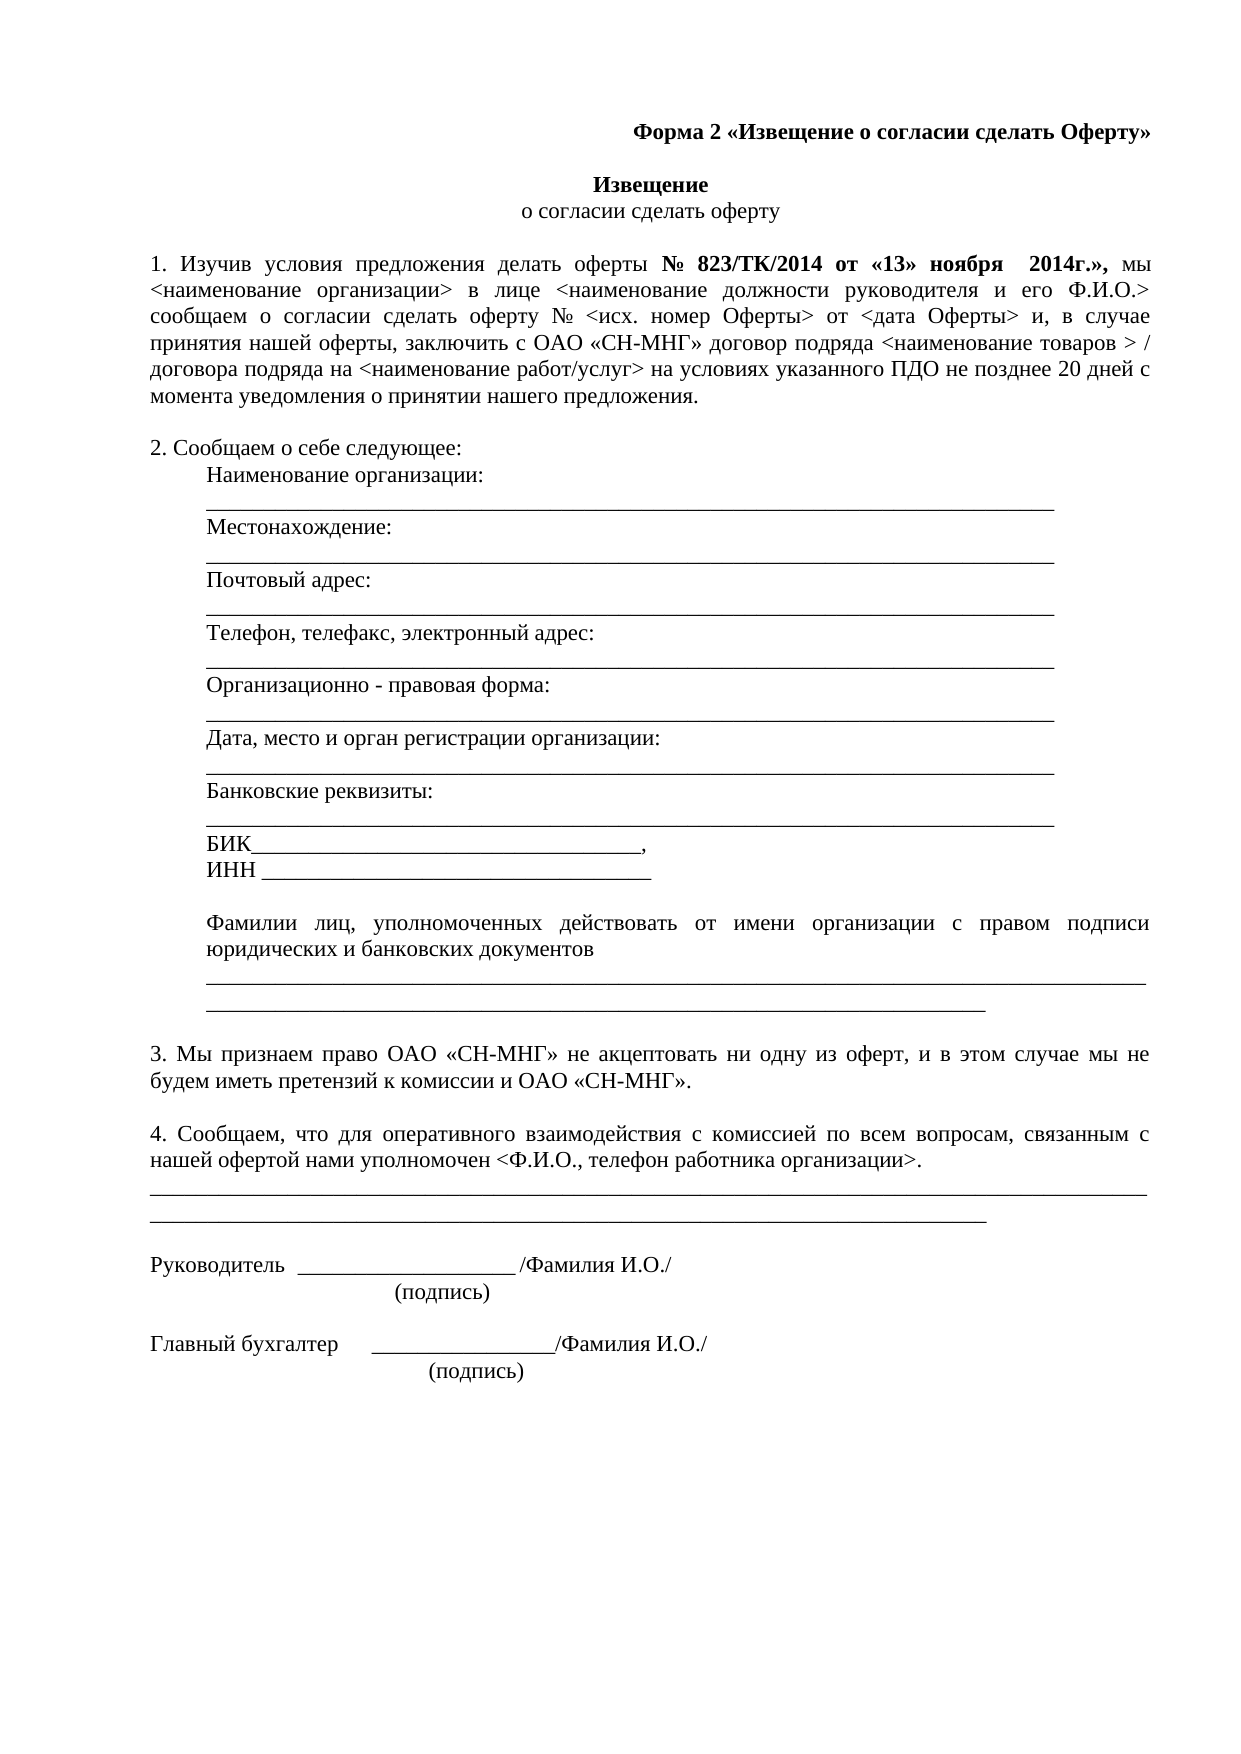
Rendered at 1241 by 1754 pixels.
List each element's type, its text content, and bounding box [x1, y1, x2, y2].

text ________________________________________________________________________________________________________________________________________________________________ [150, 1172, 1152, 1225]
text Наименование организации: __________________________________________________________________________ [206, 461, 1152, 513]
text (подпись) [297, 1357, 1152, 1383]
text Почтовый адрес: __________________________________________________________________________ [206, 566, 1152, 619]
text БИК__________________________________, [206, 830, 1152, 856]
text ______________________________________________________________________________________________________________________________________________________ [206, 961, 1152, 1014]
text Форма 2 «Извещение о согласии сделать Оферту» [150, 118, 1152, 144]
text о согласии сделать оферту [150, 197, 1152, 223]
text Руководитель ___________________ /Фамилия И.О./ [150, 1251, 1152, 1278]
text (подпись) [150, 1278, 1152, 1304]
text Фамилии лиц, уполномоченных действовать от имени организации с правом подписи юридических и банковских документов [206, 909, 1152, 961]
text 1. Изучив условия предложения делать оферты № 823/ТК/2014 от «13» ноября 2014г.», мы <наименование организации> в лице <наименование должности руководителя и его Ф.И.О.> сообщаем о согласии сделать оферту № <исх. номер Оферты> от <дата Оферты> и, в случае принятия нашей оферты, заключить с ОАО «СН-МНГ» договор подряда <наименование товаров > / договора подряда на <наименование работ/услуг> на условиях указанного ПДО не позднее 20 дней с момента уведомления о принятии нашего предложения. [150, 250, 1152, 408]
text ИНН __________________________________ [206, 856, 1152, 882]
text Банковские реквизиты: __________________________________________________________________________ [206, 777, 1152, 830]
text 3. Мы признаем право ОАО «СН-МНГ» не акцептовать ни одну из оферт, и в этом случае мы не будем иметь претензий к комиссии и ОАО «СН-МНГ». [150, 1041, 1152, 1093]
text Организационно - правовая форма: __________________________________________________________________________ [206, 672, 1152, 724]
text Местонахождение: __________________________________________________________________________ [206, 513, 1152, 566]
text 2. Сообщаем о себе следующее: [150, 434, 1152, 461]
text Телефон, телефакс, электронный адрес: __________________________________________________________________________ [206, 619, 1152, 672]
text Извещение [150, 171, 1152, 197]
text Дата, место и орган регистрации организации: __________________________________________________________________________ [206, 724, 1152, 777]
text Главный бухгалтер ________________/Фамилия И.О./ [150, 1330, 1152, 1357]
text 4. Сообщаем, что для оперативного взаимодействия с комиссией по всем вопросам, связанным с нашей офертой нами уполномочен <Ф.И.О., телефон работника организации>. [150, 1119, 1152, 1172]
